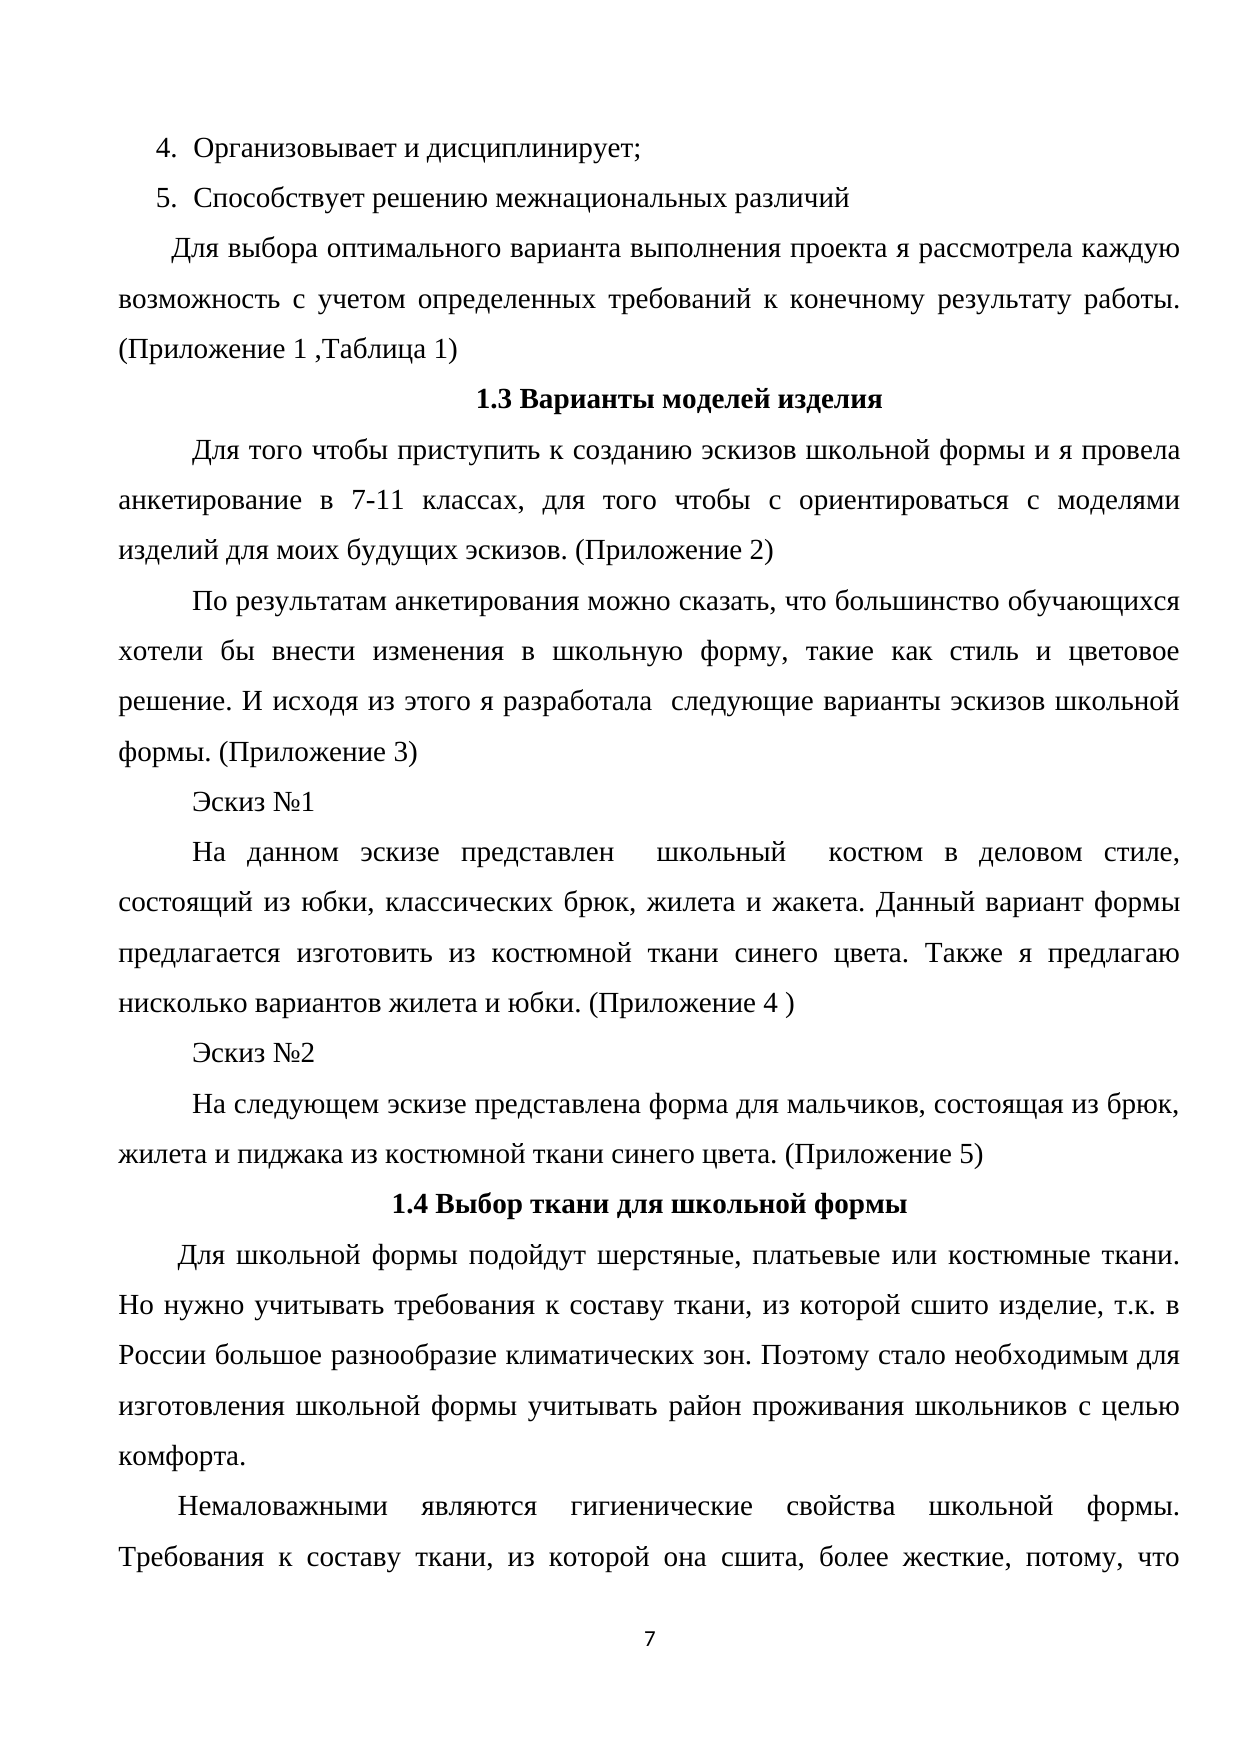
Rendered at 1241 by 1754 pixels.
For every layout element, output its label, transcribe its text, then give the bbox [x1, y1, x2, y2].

text Эскиз №1 [118, 784, 1181, 817]
text Для того чтобы приступить к созданию эскизов школьной формы и я провела анкетирование в 7-11 классах, для того чтобы с ориентироваться с моделями изделий для моих будущих эскизов. (Приложение 2) [118, 432, 1181, 566]
text Для школьной формы подойдут шерстяные, платьевые или костюмные ткани. Но нужно учитывать требования к составу ткани, из которой сшито изделие, т.к. в России большое разнообразие климатических зон. Поэтому стало необходимым для изготовления школьной формы учитывать район проживания школьников с целью комфорта. [118, 1237, 1181, 1472]
text 1.3 Варианты моделей изделия [118, 381, 1181, 415]
list Способствует решению межнациональных различий [156, 180, 1181, 214]
text На данном эскизе представлен школьный костюм в деловом стиле, состоящий из юбки, классических брюк, жилета и жакета. Данный вариант формы предлагается изготовить из костюмной ткани синего цвета. Также я предлагаю нисколько вариантов жилета и юбки. (Приложение 4 ) [118, 834, 1181, 1019]
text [118, 1488, 1181, 1572]
list Организовывает и дисциплинирует; [156, 130, 1181, 163]
text 1.4 Выбор ткани для школьной формы [118, 1186, 1181, 1220]
text На следующем эскизе представлена форма для мальчиков, состоящая из брюк, жилета и пиджака из костюмной ткани синего цвета. (Приложение 5) [118, 1086, 1181, 1170]
text Для выбора оптимального варианта выполнения проекта я рассмотрела каждую возможность с учетом определенных требований к конечному результату работы. (Приложение 1 ,Таблица 1) [118, 231, 1181, 365]
text Эскиз №2 [118, 1036, 1181, 1069]
text По результатам анкетирования можно сказать, что большинство обучающихся хотели бы внести изменения в школьную форму, такие как стиль и цветовое решение. И исходя из этого я разработала следующие варианты эскизов школьной формы. (Приложение 3) [118, 583, 1181, 767]
